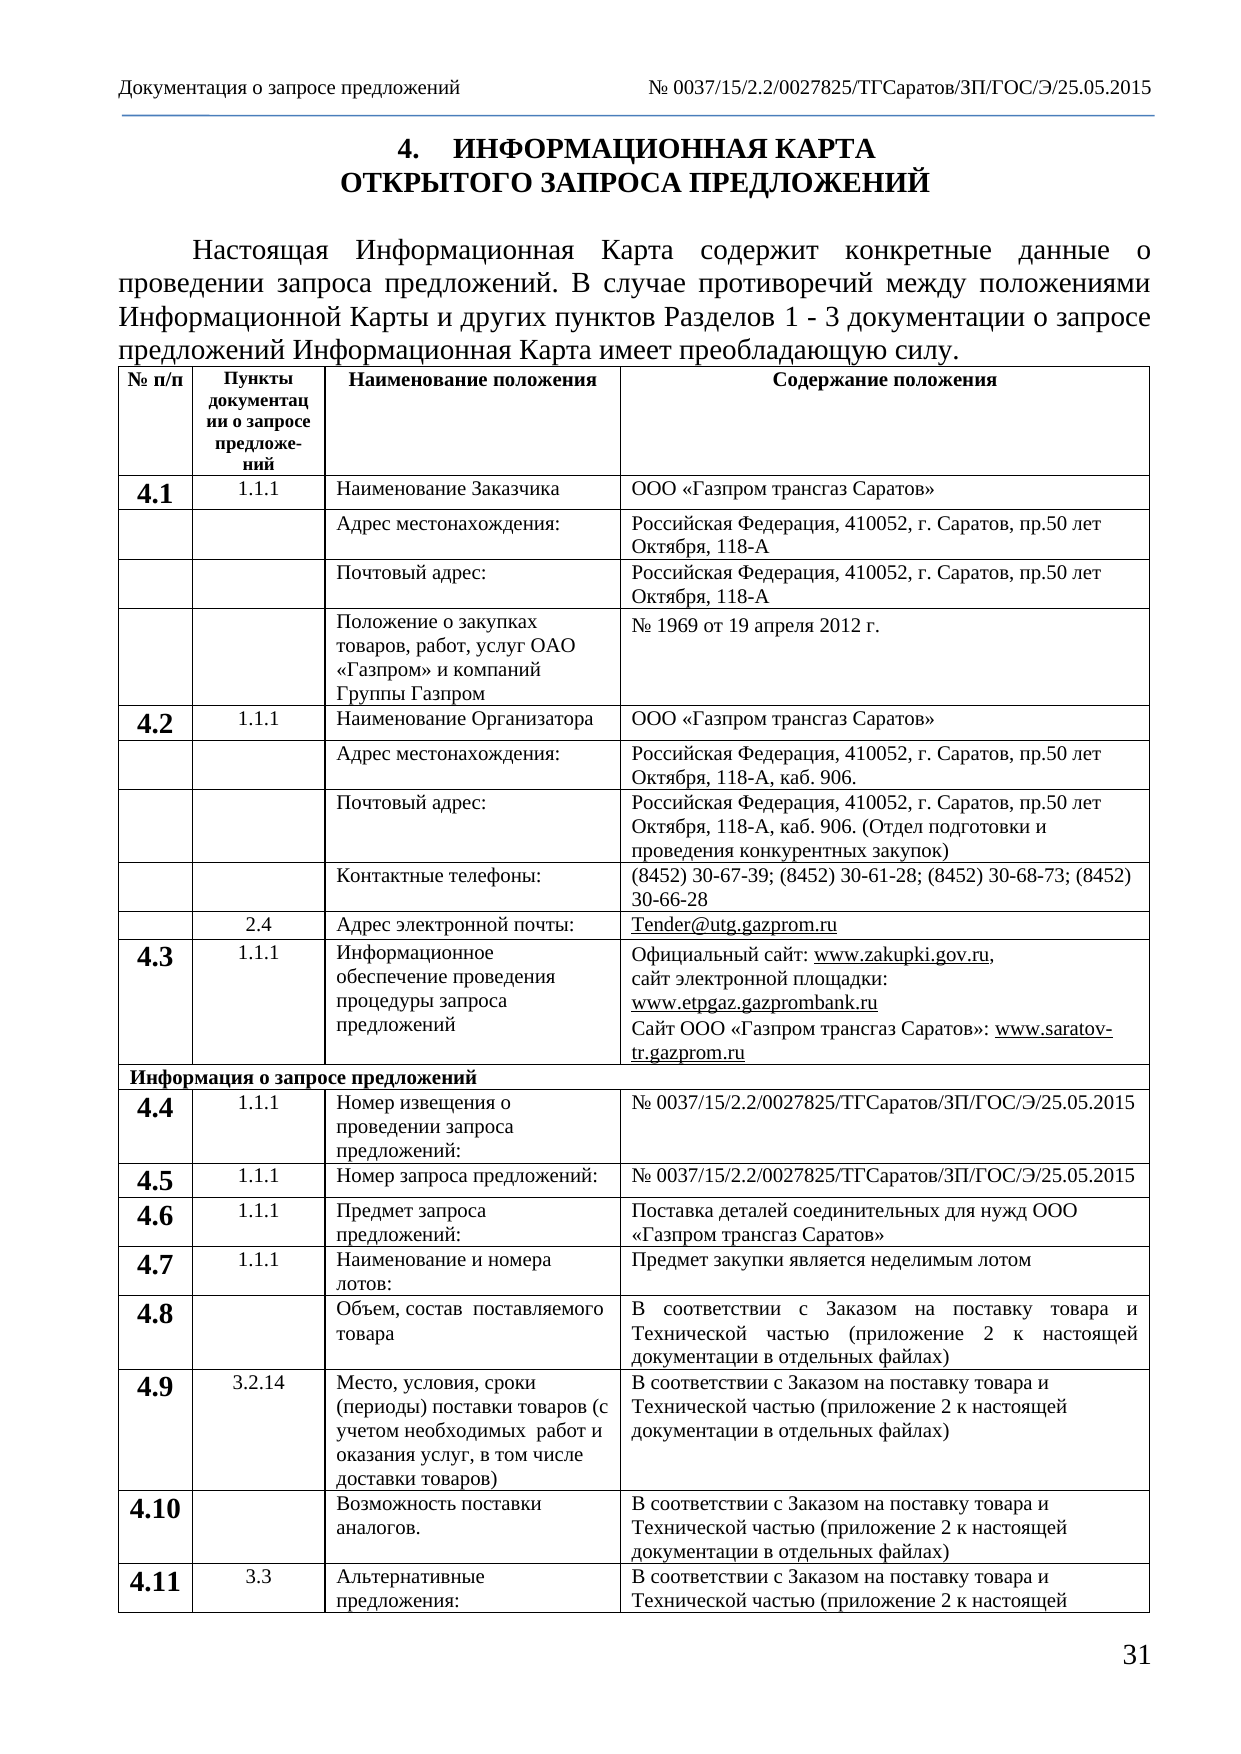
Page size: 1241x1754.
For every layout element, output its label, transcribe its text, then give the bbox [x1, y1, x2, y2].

table_cell [119, 912, 192, 938]
table_cell 4.8 [119, 1296, 192, 1368]
table_cell Наименование Заказчика [326, 476, 620, 509]
table_cell Контактные телефоны: [326, 863, 620, 911]
table_cell 4.6 [119, 1198, 192, 1246]
table_cell Российская Федерация, 410052, г. Саратов, пр.50 лет Октября, 118-А, каб. 906. (Отдел подготовки и проведения конкурентных закупок) [621, 790, 1149, 862]
table_cell [119, 560, 192, 608]
table_cell [119, 741, 192, 789]
table_cell 4.1 [119, 476, 192, 509]
table_cell № 0037/15/2.2/0027825/ТГСаратов/ЗП/ГОС/Э/25.05.2015 [621, 1164, 1149, 1197]
table_cell [193, 1491, 324, 1563]
table_cell Российская Федерация, 410052, г. Саратов, пр.50 лет Октября, 118-А [621, 560, 1149, 608]
table_cell Номер запроса предложений: [326, 1164, 620, 1197]
table_header Содержание положения [621, 367, 1149, 475]
table_cell Информационное обеспечение проведения процедуры запроса предложений [326, 940, 620, 1064]
table_cell 4.5 [119, 1164, 192, 1197]
table_cell Адрес местонахождения: [326, 510, 620, 558]
table_cell [193, 510, 324, 558]
table_cell Почтовый адрес: [326, 790, 620, 862]
table_cell Почтовый адрес: [326, 560, 620, 608]
table_cell Положение о закупках товаров, работ, услуг ОАО «Газпром» и компаний Группы Газпром [326, 609, 620, 705]
table_cell Альтернативные предложения: [326, 1564, 620, 1612]
table_cell [193, 609, 324, 705]
table_header № п/п [119, 367, 192, 475]
table_cell 4.2 [119, 706, 192, 739]
table_cell В соответствии с Заказом на поставку товара и Технической частью (приложение 2 к настоящей документации в отдельных файлах) [621, 1370, 1149, 1490]
table_cell 4.10 [119, 1491, 192, 1563]
table_cell Поставка деталей соединительных для нужд ООО «Газпром трансгаз Саратов» [621, 1198, 1149, 1246]
table_cell [119, 863, 192, 911]
table_cell Наименование Организатора [326, 706, 620, 739]
table_cell [193, 741, 324, 789]
table_cell [193, 790, 324, 862]
table_cell ООО «Газпром трансгаз Саратов» [621, 706, 1149, 739]
table_cell Предмет запроса предложений: [326, 1198, 620, 1246]
table_cell [119, 510, 192, 558]
table_cell Предмет закупки является неделимым лотом [621, 1247, 1149, 1295]
table_cell (8452) 30-67-39; (8452) 30-61-28; (8452) 30-68-73; (8452) 30-66-28 [621, 863, 1149, 911]
table_cell Российская Федерация, 410052, г. Саратов, пр.50 лет Октября, 118-А [621, 510, 1149, 558]
table_cell 1.1.1 [193, 1164, 324, 1197]
table_cell 2.4 [193, 912, 324, 938]
table_cell 1.1.1 [193, 1247, 324, 1295]
table_header Пункты документации о запросе предложе-ний [193, 367, 324, 475]
table_cell Объем, состав поставляемого товара [326, 1296, 620, 1368]
table_cell 1.1.1 [193, 1198, 324, 1246]
table_cell 4.11 [119, 1564, 192, 1612]
table_cell В соответствии с Заказом на поставку товара и Технической частью (приложение 2 к настоящей документации в отдельных файлах) [621, 1296, 1149, 1368]
table_cell Российская Федерация, 410052, г. Саратов, пр.50 лет Октября, 118-А, каб. 906. [621, 741, 1149, 789]
table_cell Tender@utg.gazprom.ru [621, 912, 1149, 938]
table_cell Адрес электронной почты: [326, 912, 620, 938]
table_cell Информация о запросе предложений [119, 1065, 1149, 1089]
table_cell № 0037/15/2.2/0027825/ТГСаратов/ЗП/ГОС/Э/25.05.2015 [621, 1090, 1149, 1162]
table_cell [193, 560, 324, 608]
table_cell [193, 863, 324, 911]
table_cell 4.3 [119, 940, 192, 1064]
table_cell Адрес местонахождения: [326, 741, 620, 789]
list ИНФОРМАЦИОННАЯ КАРТА ОТКРЫТОГО ЗАПРОСА ПРЕДЛОЖЕНИЙ [118, 131, 1152, 198]
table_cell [621, 1564, 1149, 1612]
text Настоящая Информационная Карта содержит конкретные данные о проведении запроса предложений. В случае противоречий между положениями Информационной Карты и других пунктов Разделов 1 - 3 документации о запросе предложений Информационная Карта имеет преобладающую силу. [118, 232, 1152, 366]
table_cell Официальный сайт: www.zakupki.gov.ru, сайт электронной площадки: www.etpgaz.gazprombank.ru Сайт ООО «Газпром трансгаз Саратов»: www.saratov-tr.gazprom.ru [621, 940, 1149, 1064]
table_cell Место, условия, сроки (периоды) поставки товаров (с учетом необходимых работ и оказания услуг, в том числе доставки товаров) [326, 1370, 620, 1490]
table_cell 3.2.14 [193, 1370, 324, 1490]
table_cell [193, 1296, 324, 1368]
table_cell 4.4 [119, 1090, 192, 1162]
table_cell Возможность поставки аналогов. [326, 1491, 620, 1563]
table_cell В соответствии с Заказом на поставку товара и Технической частью (приложение 2 к настоящей документации в отдельных файлах) [621, 1491, 1149, 1563]
table_cell 4.7 [119, 1247, 192, 1295]
table_cell 3.3 [193, 1564, 324, 1612]
table_cell [119, 609, 192, 705]
table_cell Наименование и номера лотов: [326, 1247, 620, 1295]
table_cell 1.1.1 [193, 476, 324, 509]
table_cell 1.1.1 [193, 706, 324, 739]
table_cell 1.1.1 [193, 1090, 324, 1162]
table_cell № 1969 от 19 апреля 2012 г. [621, 609, 1149, 705]
table_cell 4.9 [119, 1370, 192, 1490]
table_cell 1.1.1 [193, 940, 324, 1064]
table_cell ООО «Газпром трансгаз Саратов» [621, 476, 1149, 509]
table_cell Номер извещения о проведении запроса предложений: [326, 1090, 620, 1162]
table_cell [119, 790, 192, 862]
table_header Наименование положения [326, 367, 620, 475]
